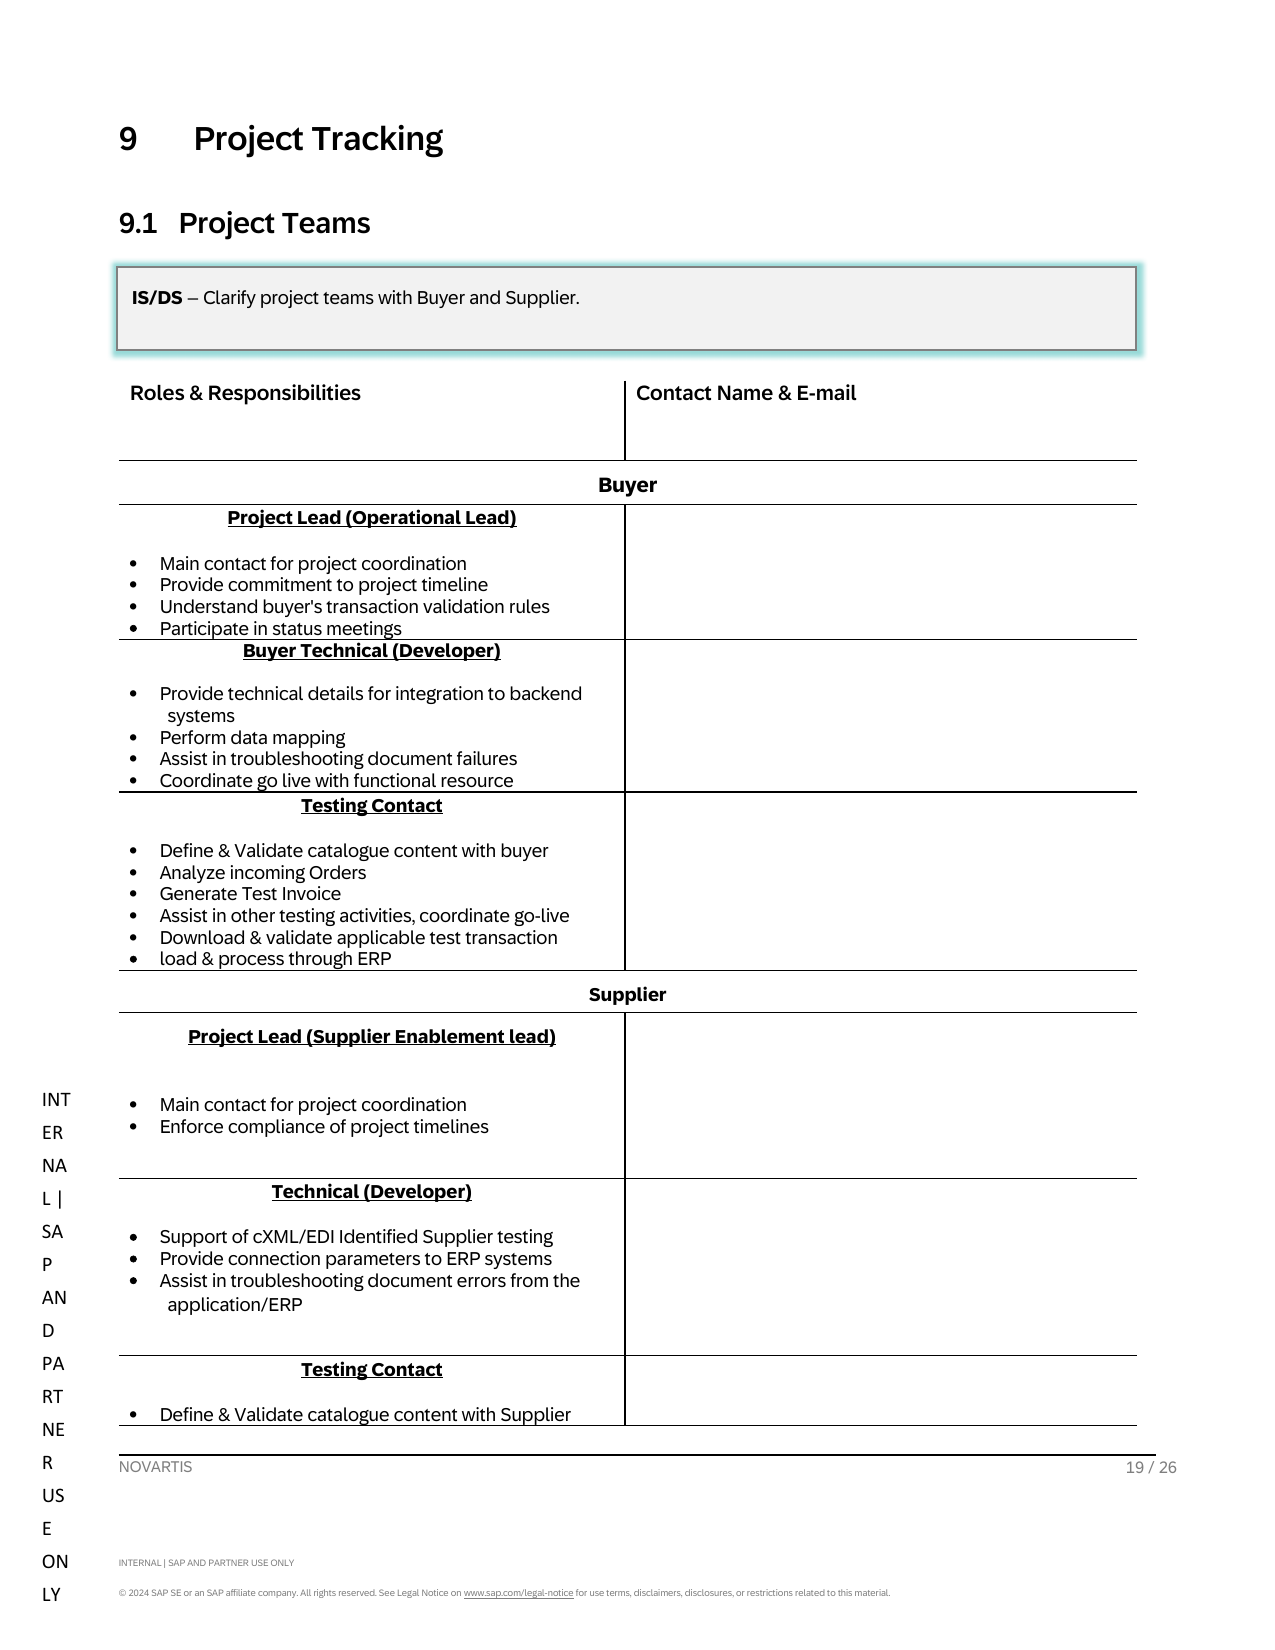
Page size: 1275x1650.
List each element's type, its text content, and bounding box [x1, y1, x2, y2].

table_cell [626, 1013, 1137, 1178]
table_cell [626, 1179, 1137, 1355]
table_cell Supplier [119, 971, 1137, 1012]
table_cell Technical (Developer) Support of cXML/EDI Identified Supplier testing Provide connection parameters to ERP systems Assist in troubleshooting document errors from the application/ERP [119, 1179, 624, 1355]
table_cell [626, 793, 1137, 970]
table_cell Buyer Technical (Developer) Provide technical details for integration to backend systems Perform data mapping Assist in troubleshooting document failures Coordinate go live with functional resource [119, 640, 624, 791]
subtitle Project Teams [119, 206, 1156, 240]
table_cell Project Lead (Supplier Enablement lead) Main contact for project coordination Enforce compliance of project timelines [119, 1013, 624, 1178]
table_cell [626, 640, 1137, 791]
table_header Roles & Responsibilities [119, 381, 624, 459]
table_cell [626, 1356, 1137, 1425]
table_cell Project Lead (Operational Lead) Main contact for project coordination Provide commitment to project timeline Understand buyer's transaction validation rules Participate in status meetings [119, 505, 624, 639]
subtitle Project Tracking [119, 119, 1156, 157]
table_header Contact Name & E-mail [626, 381, 1137, 459]
table_cell [626, 505, 1137, 639]
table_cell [119, 1356, 624, 1425]
table_cell Buyer [119, 461, 1137, 504]
table_cell Testing Contact Define & Validate catalogue content with buyer Analyze incoming Orders Generate Test Invoice Assist in other testing activities, coordinate go-live Download & validate applicable test transaction load & process through ERP [119, 793, 624, 970]
